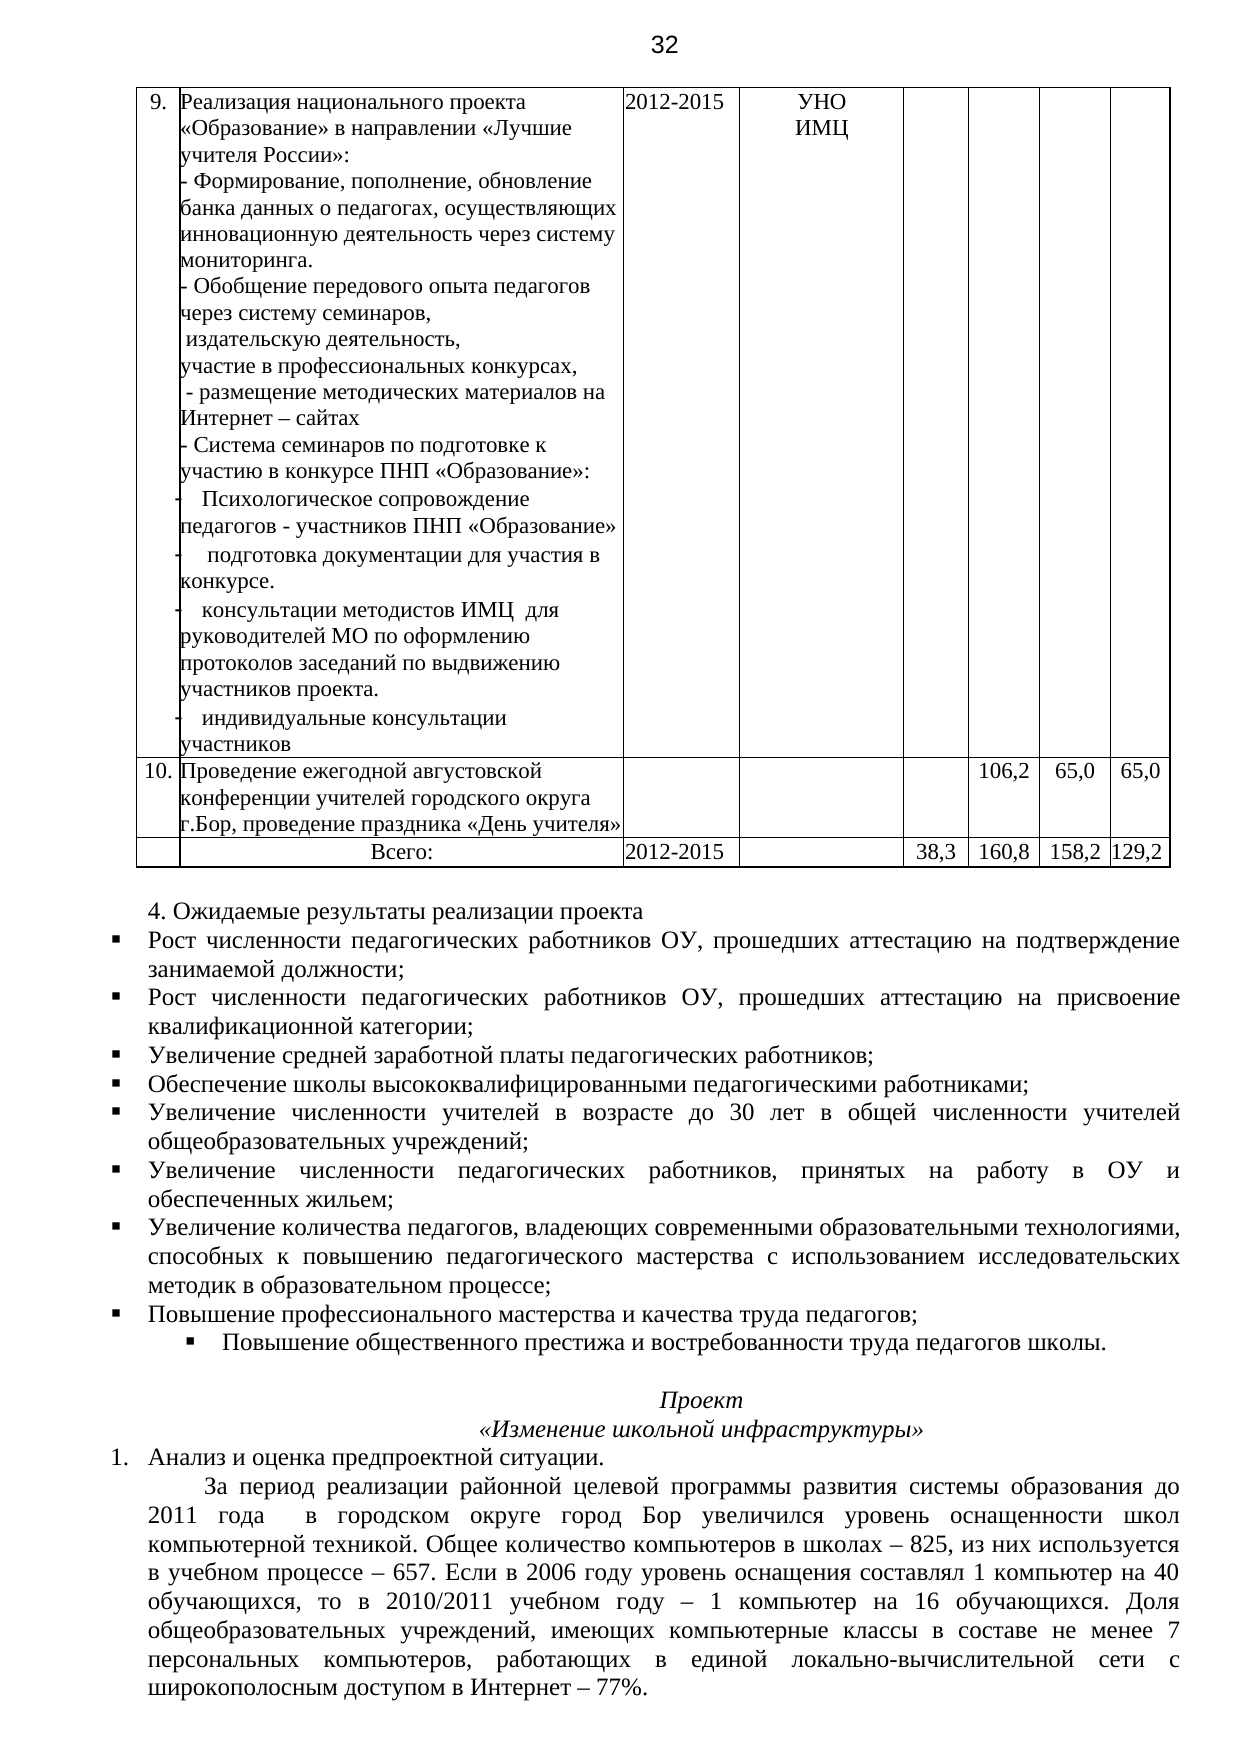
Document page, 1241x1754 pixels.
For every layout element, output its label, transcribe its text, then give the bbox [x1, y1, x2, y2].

table_cell 38,3 [904, 838, 968, 866]
table_cell Реализация национального проекта «Образование» в направлении «Лучшие учителя России»: - Формирование, пополнение, обновление банка данных о педагогах, осуществляющих инновационную деятельность через систему мониторинга. - Обобщение передового опыта педагогов через систему семинаров, издательскую деятельность, участие в профессиональных конкурсах, - размещение методических материалов на Интернет – сайтах - Система семинаров по подготовке к участию в конкурсе ПНП «Образование»: Психологическое сопровождение педагогов - участников ПНП «Образование» подготовка документации для участия в конкурсе. консультации методистов ИМЦ для руководителей МО по оформлению протоколов заседаний по выдвижению участников проекта. индивидуальные консультации участников [181, 88, 623, 757]
table_cell [1111, 88, 1169, 757]
table_cell [969, 88, 1039, 757]
table_cell [740, 758, 903, 837]
text Проект [148, 1385, 1181, 1414]
table_cell 10. [137, 758, 179, 837]
table_cell Проведение ежегодной августовской конференции учителей городского округа г.Бор, проведение праздника «День учителя» [181, 758, 623, 837]
text За период реализации районной целевой программы развития системы образования до 2011 года в городском округе город Бор увеличился уровень оснащенности школ компьютерной техникой. Общее количество компьютеров в школах – 825, из них используется в учебном процессе – 657. Если в 2006 году уровень оснащения составлял 1 компьютер на 40 обучающихся, то в 2010/2011 учебном году – 1 компьютер на 16 обучающихся. Доля общеобразовательных учреждений, имеющих компьютерные классы в составе не менее 7 персональных компьютеров, работающих в единой локально-вычислительной сети с широкополосным доступом в Интернет – 77%. [148, 1471, 1181, 1701]
table_cell Всего: [181, 838, 623, 866]
list Рост численности педагогических работников ОУ, прошедших аттестацию на подтверждение занимаемой должности; [110, 925, 1181, 982]
list Обеспечение школы высококвалифицированными педагогическими работниками; [110, 1069, 1181, 1097]
table_cell 106,2 [969, 758, 1039, 837]
table_cell [1040, 88, 1110, 757]
list Увеличение количества педагогов, владеющих современными образовательными технологиями, способных к повышению педагогического мастерства с использованием исследовательских методик в образовательном процессе; [110, 1212, 1181, 1299]
title 4. Ожидаемые результаты реализации проекта [148, 896, 1181, 925]
table_cell 129,2 [1111, 838, 1169, 866]
list Анализ и оценка предпроектной ситуации. [110, 1442, 1181, 1471]
list Увеличение средней заработной платы педагогических работников; [110, 1040, 1181, 1069]
list Увеличение численности учителей в возрасте до 30 лет в общей численности учителей общеобразовательных учреждений; [110, 1097, 1181, 1155]
list Рост численности педагогических работников ОУ, прошедших аттестацию на присвоение квалификационной категории; [110, 982, 1181, 1040]
table_cell 65,0 [1111, 758, 1169, 837]
table_cell 2012-2015 [624, 88, 739, 757]
table_cell 160,8 [969, 838, 1039, 866]
table_cell [904, 88, 968, 757]
list Увеличение численности педагогических работников, принятых на работу в ОУ и обеспеченных жильем; [110, 1155, 1181, 1212]
table_cell [904, 758, 968, 837]
table_cell [740, 838, 903, 866]
table_cell 158,2 [1040, 838, 1110, 866]
list Повышение профессионального мастерства и качества труда педагогов; [110, 1299, 1181, 1327]
table_cell УНО ИМЦ [740, 88, 903, 757]
text «Изменение школьной инфраструктуры» [148, 1414, 1181, 1442]
title Повышение общественного престижа и востребованности труда педагогов школы. [110, 1327, 1181, 1356]
table_cell 2012-2015 [624, 838, 739, 866]
table_cell [137, 838, 179, 866]
table_cell 65,0 [1040, 758, 1110, 837]
table_cell 9. [137, 88, 179, 757]
table_cell [624, 758, 739, 837]
